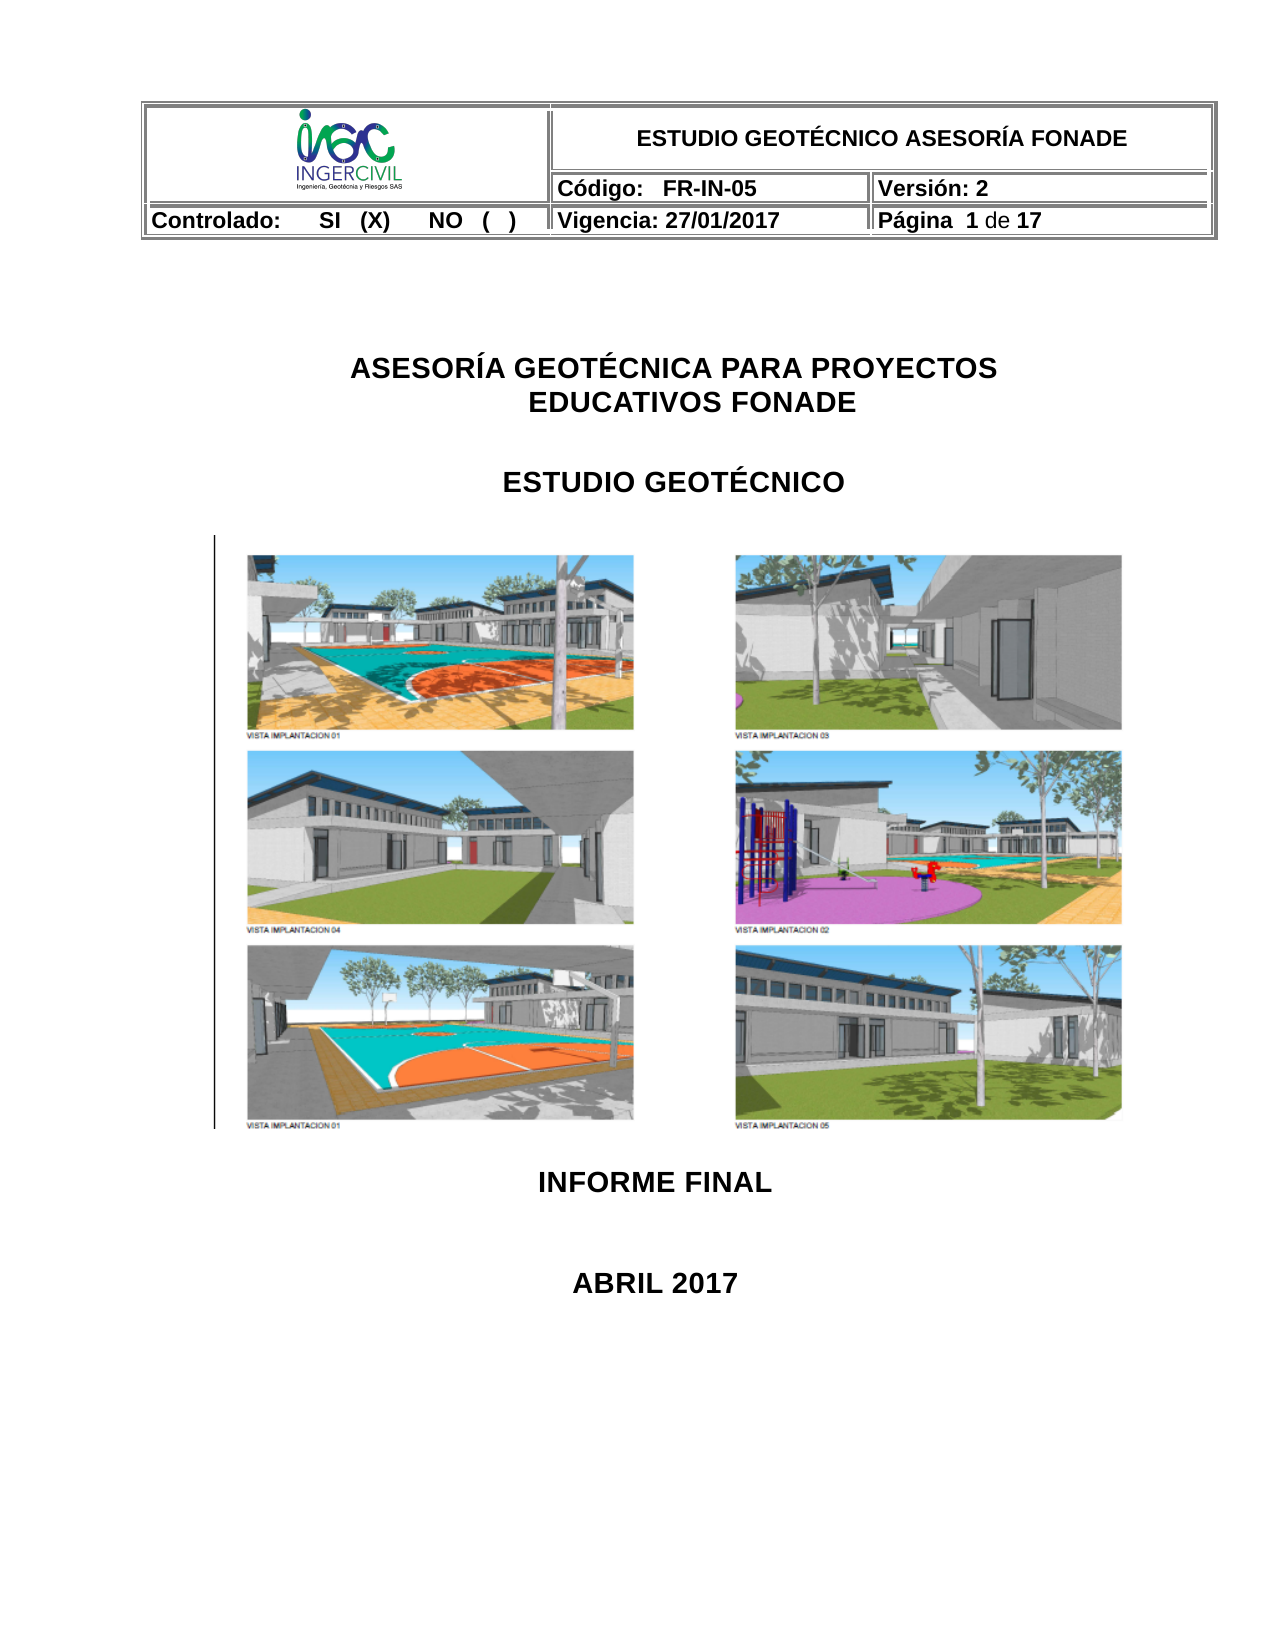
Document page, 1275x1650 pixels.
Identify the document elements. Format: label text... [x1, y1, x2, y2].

picture [212, 535, 1141, 1129]
title ABRIL 2017 [213, 1266, 1098, 1299]
picture [287, 107, 407, 193]
title ASESORÍA GEOTÉCNICA PARA PROYECTOS EDUCATIVOS FONADE [250, 351, 1098, 418]
title INFORME FINAL [213, 1165, 1098, 1199]
title ESTUDIO GEOTÉCNICO [250, 465, 1098, 499]
